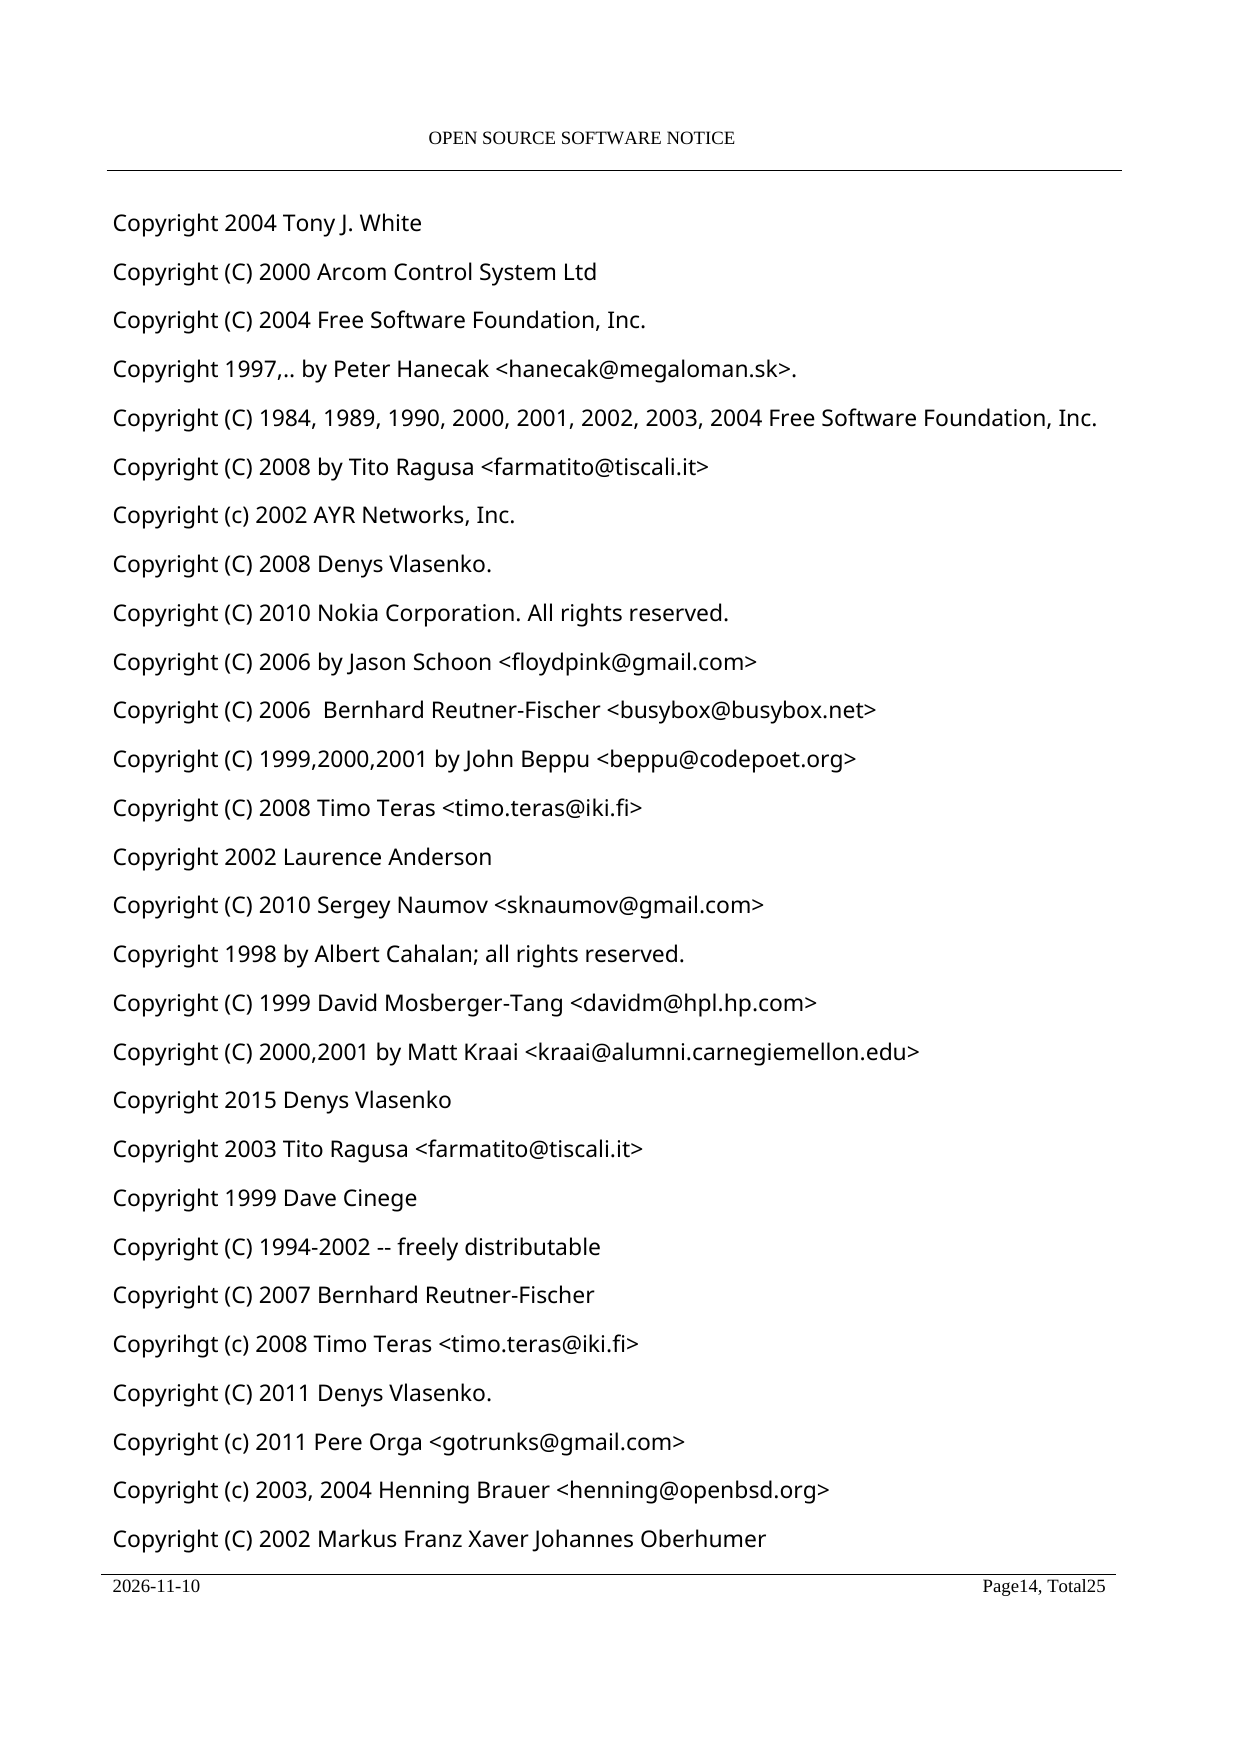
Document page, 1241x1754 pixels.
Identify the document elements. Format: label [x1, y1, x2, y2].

text [112, 206, 1128, 1555]
